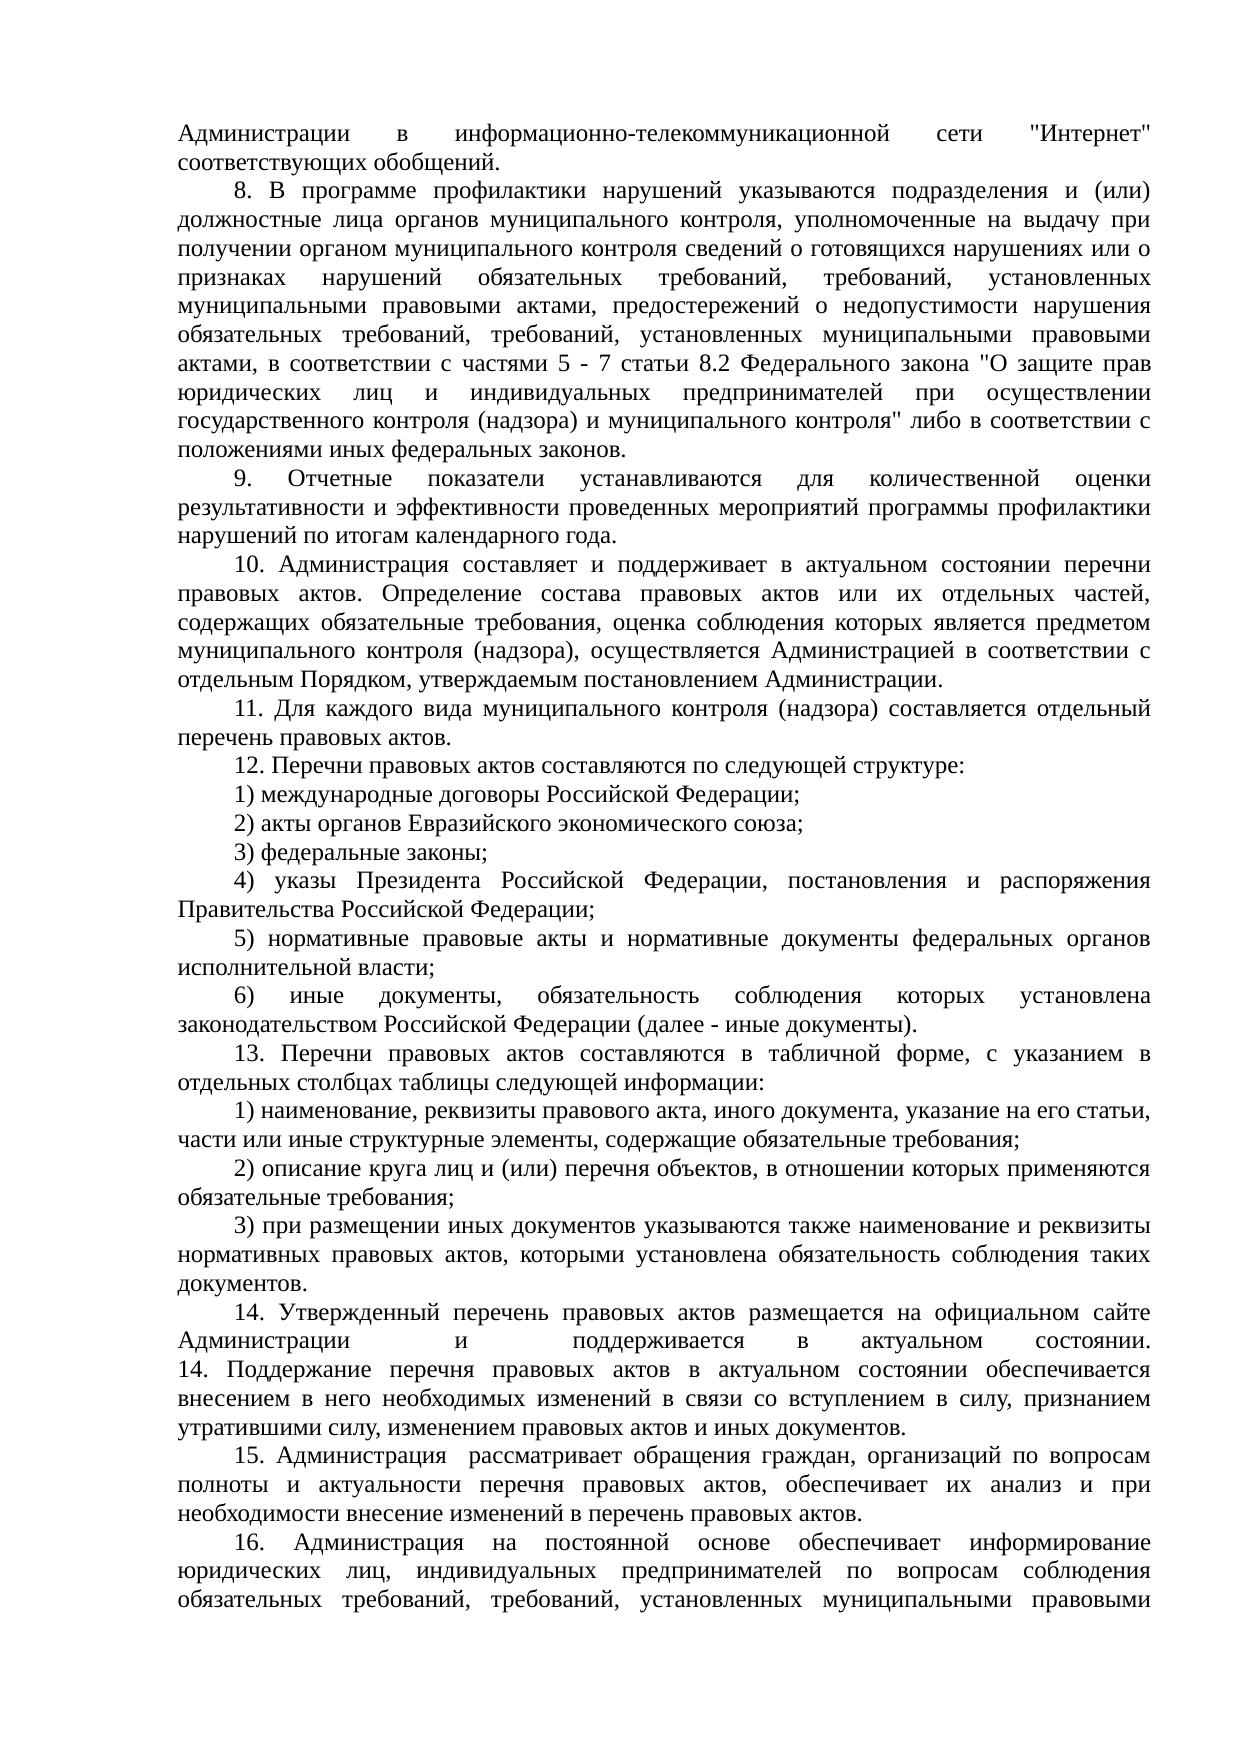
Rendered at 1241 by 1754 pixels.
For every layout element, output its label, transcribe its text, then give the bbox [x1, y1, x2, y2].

text 2) описание круга лиц и (или) перечня объектов, в отношении которых применяются обязательные требования; [177, 1153, 1152, 1211]
text 14. Утвержденный перечень правовых актов размещается на официальном сайте Администрации и поддерживается в актуальном состоянии. 14. Поддержание перечня правовых актов в актуальном состоянии обеспечивается внесением в него необходимых изменений в связи со вступлением в силу, признанием утратившими силу, изменением правовых актов и иных документов. [177, 1297, 1152, 1441]
text 2) акты органов Евразийского экономического союза; [177, 808, 1152, 837]
text 3) федеральные законы; [177, 837, 1152, 866]
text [177, 118, 1152, 176]
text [177, 1527, 1152, 1613]
text 5) нормативные правовые акты и нормативные документы федеральных органов исполнительной власти; [177, 923, 1152, 981]
text 6) иные документы, обязательность соблюдения которых установлена законодательством Российской Федерации (далее - иные документы). [177, 981, 1152, 1038]
text 11. Для каждого вида муниципального контроля (надзора) составляется отдельный перечень правовых актов. [177, 693, 1152, 751]
text 1) наименование, реквизиты правового акта, иного документа, указание на его статьи, части или иные структурные элементы, содержащие обязательные требования; [177, 1096, 1152, 1153]
text 1) международные договоры Российской Федерации; [177, 779, 1152, 808]
text 4) указы Президента Российской Федерации, постановления и распоряжения Правительства Российской Федерации; [177, 866, 1152, 923]
text 12. Перечни правовых актов составляются по следующей структуре: [177, 751, 1152, 779]
text 15. Администрация рассматривает обращения граждан, организаций по вопросам полноты и актуальности перечня правовых актов, обеспечивает их анализ и при необходимости внесение изменений в перечень правовых актов. [177, 1441, 1152, 1527]
text 9. Отчетные показатели устанавливаются для количественной оценки результативности и эффективности проведенных мероприятий программы профилактики нарушений по итогам календарного года. [177, 463, 1152, 549]
text 10. Администрация составляет и поддерживает в актуальном состоянии перечни правовых актов. Определение состава правовых актов или их отдельных частей, содержащих обязательные требования, оценка соблюдения которых является предметом муниципального контроля (надзора), осуществляется Администрацией в соответствии с отдельным Порядком, утверждаемым постановлением Администрации. [177, 549, 1152, 693]
text 8. В программе профилактики нарушений указываются подразделения и (или) должностные лица органов муниципального контроля, уполномоченные на выдачу при получении органом муниципального контроля сведений о готовящихся нарушениях или о признаках нарушений обязательных требований, требований, установленных муниципальными правовыми актами, предостережений о недопустимости нарушения обязательных требований, требований, установленных муниципальными правовыми актами, в соответствии с частями 5 - 7 статьи 8.2 Федерального закона "О защите прав юридических лиц и индивидуальных предпринимателей при осуществлении государственного контроля (надзора) и муниципального контроля" либо в соответствии с положениями иных федеральных законов. [177, 176, 1152, 463]
text 3) при размещении иных документов указываются также наименование и реквизиты нормативных правовых актов, которыми установлена обязательность соблюдения таких документов. [177, 1211, 1152, 1297]
text 13. Перечни правовых актов составляются в табличной форме, с указанием в отдельных столбцах таблицы следующей информации: [177, 1038, 1152, 1096]
